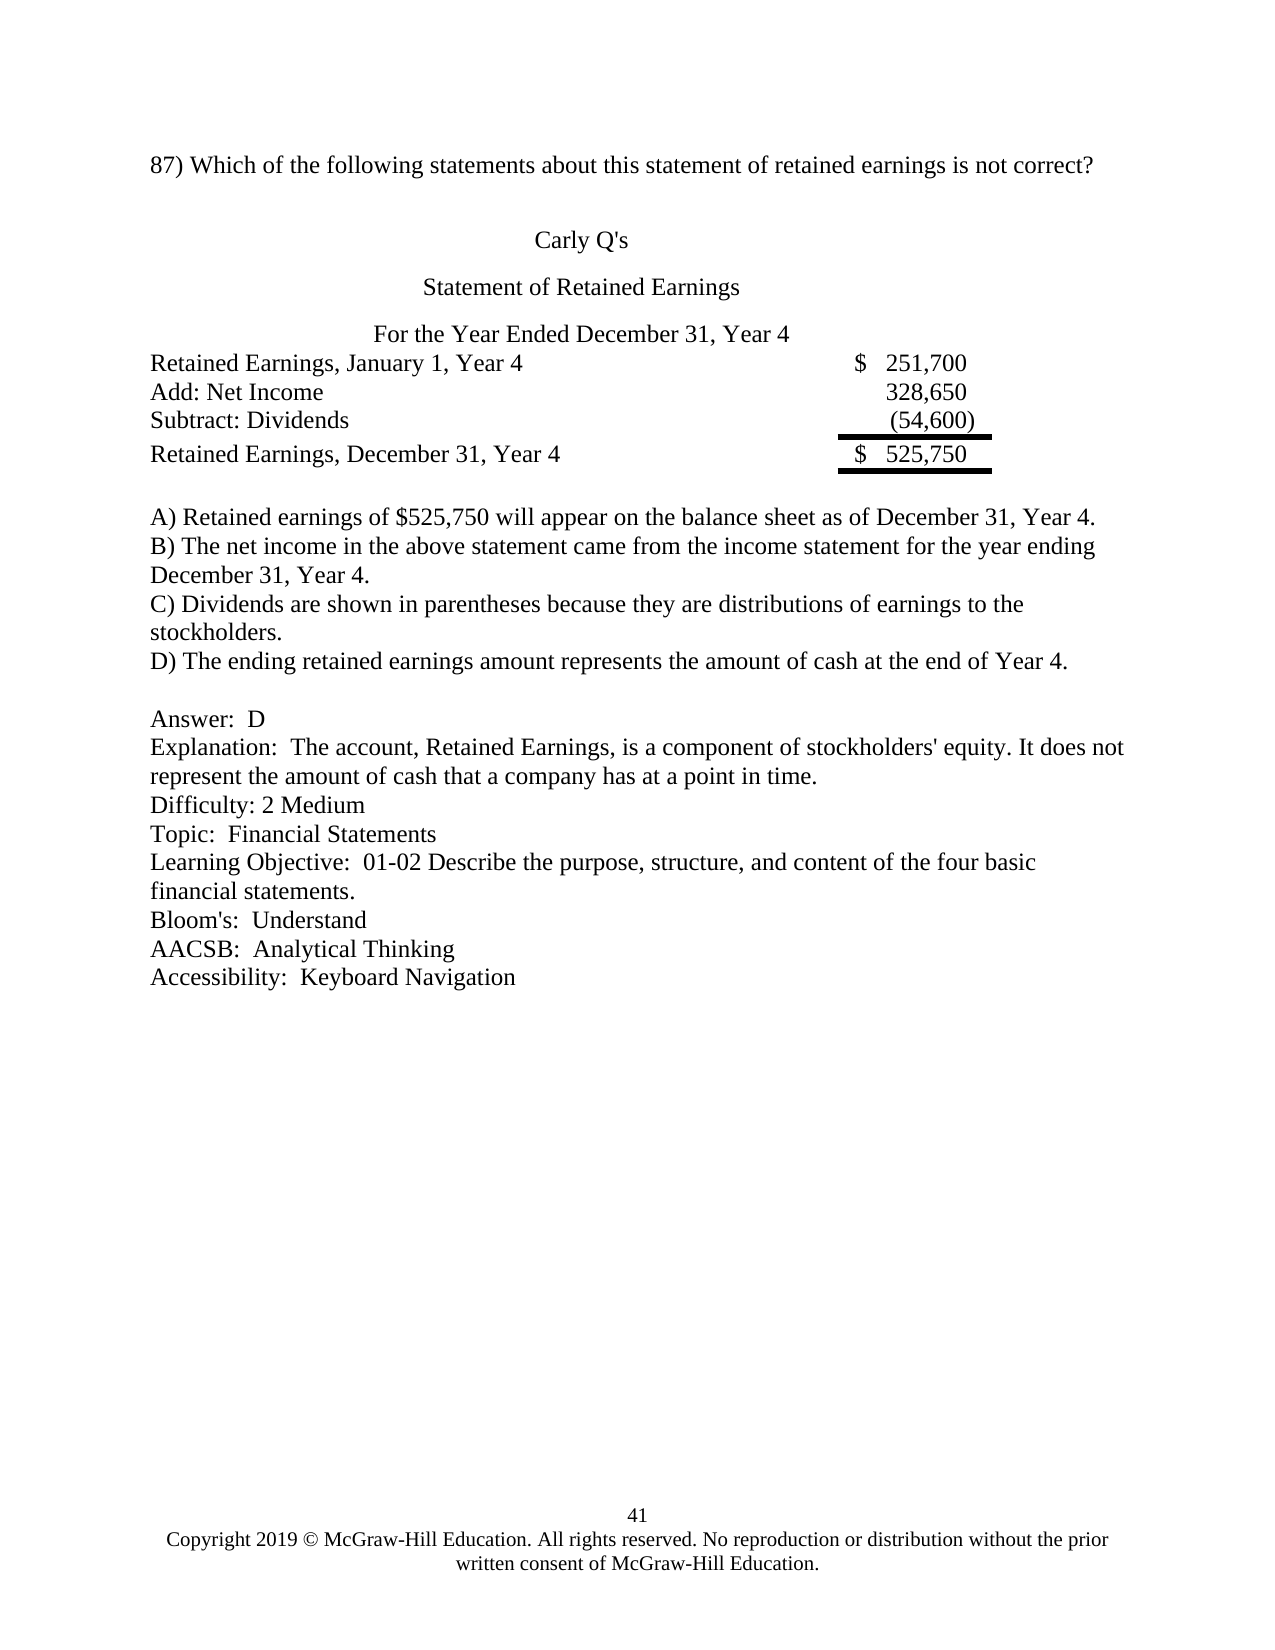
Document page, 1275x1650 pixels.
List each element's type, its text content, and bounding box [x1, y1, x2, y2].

text C) Dividends are shown in parentheses because they are distributions of earnings to the stockholders. [150, 589, 1125, 646]
text Bloom's: Understand [150, 905, 1125, 934]
text AACSB: Analytical Thinking [150, 934, 1125, 962]
text Learning Objective: 01-02 Describe the purpose, structure, and content of the four basic financial statements. [150, 847, 1125, 905]
text 87) Which of the following statements about this statement of retained earnings is not correct? [150, 150, 1125, 179]
text A) Retained earnings of $525,750 will appear on the balance sheet as of December 31, Year 4. [150, 502, 1125, 531]
text Accessibility: Keyboard Navigation [150, 962, 1125, 991]
text D) The ending retained earnings amount represents the amount of cash at the end of Year 4. [150, 646, 1125, 675]
text Difficulty: 2 Medium [150, 790, 1125, 819]
text B) The net income in the above statement came from the income statement for the year ending December 31, Year 4. [150, 531, 1125, 589]
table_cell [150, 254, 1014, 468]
text Explanation: The account, Retained Earnings, is a component of stockholders' equity. It does not represent the amount of cash that a company has at a point in time. [150, 732, 1125, 790]
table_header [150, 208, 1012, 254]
text Topic: Financial Statements [150, 819, 1125, 847]
text Answer: D [150, 704, 1125, 732]
